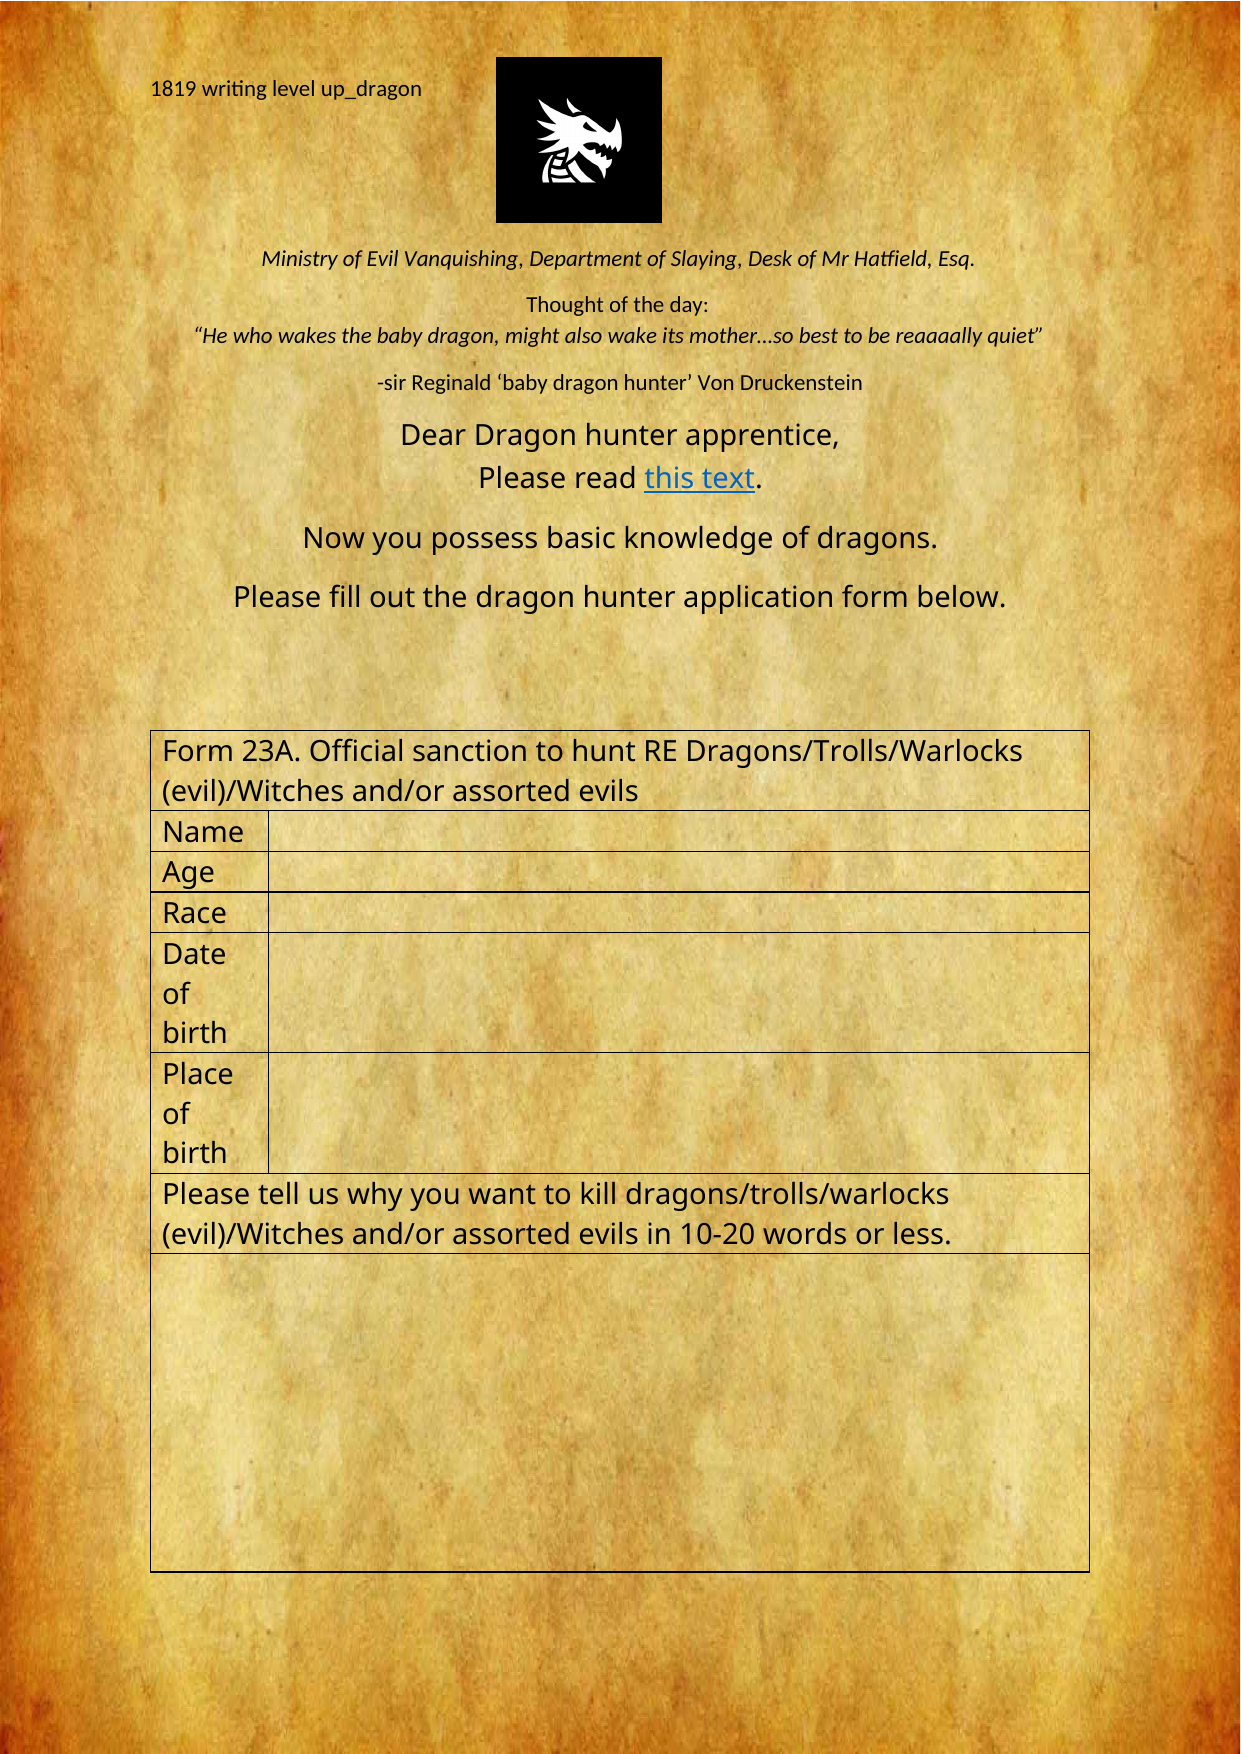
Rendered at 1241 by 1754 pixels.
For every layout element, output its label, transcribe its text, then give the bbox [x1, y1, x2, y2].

table_cell [269, 811, 1089, 851]
table_cell [269, 852, 1089, 891]
text -sir Reginald ‘baby dragon hunter’ Von Druckenstein [150, 368, 1090, 396]
text Now you possess basic knowledge of dragons. [150, 517, 1090, 557]
table_cell [269, 1053, 1089, 1172]
table_header Form 23A. Official sanction to hunt RE Dragons/Trolls/Warlocks (evil)/Witches and/or assorted evils [151, 731, 1089, 810]
table_cell Date of birth [151, 933, 268, 1052]
table_cell Please tell us why you want to kill dragons/trolls/warlocks (evil)/Witches and/or assorted evils in 10-20 words or less. [151, 1174, 1089, 1253]
text Ministry of Evil Vanquishing, Department of Slaying, Desk of Mr Hatfield, Esq. [150, 244, 1090, 272]
table_cell [269, 933, 1089, 1052]
table_cell Age [151, 852, 268, 891]
table_cell [269, 893, 1089, 932]
text Dear Dragon hunter apprentice, Please read this text. [150, 414, 1090, 497]
text Please fill out the dragon hunter application form below. [150, 576, 1090, 616]
table_cell Place of birth [151, 1053, 268, 1172]
table_cell Name [151, 811, 268, 851]
table_cell [151, 1254, 1089, 1571]
text Thought of the day: “He who wakes the baby dragon, might also wake its mother…so best to be reaaaally quiet” [150, 291, 1090, 349]
table_cell Race [151, 893, 268, 932]
picture [0, 1, 1241, 1754]
